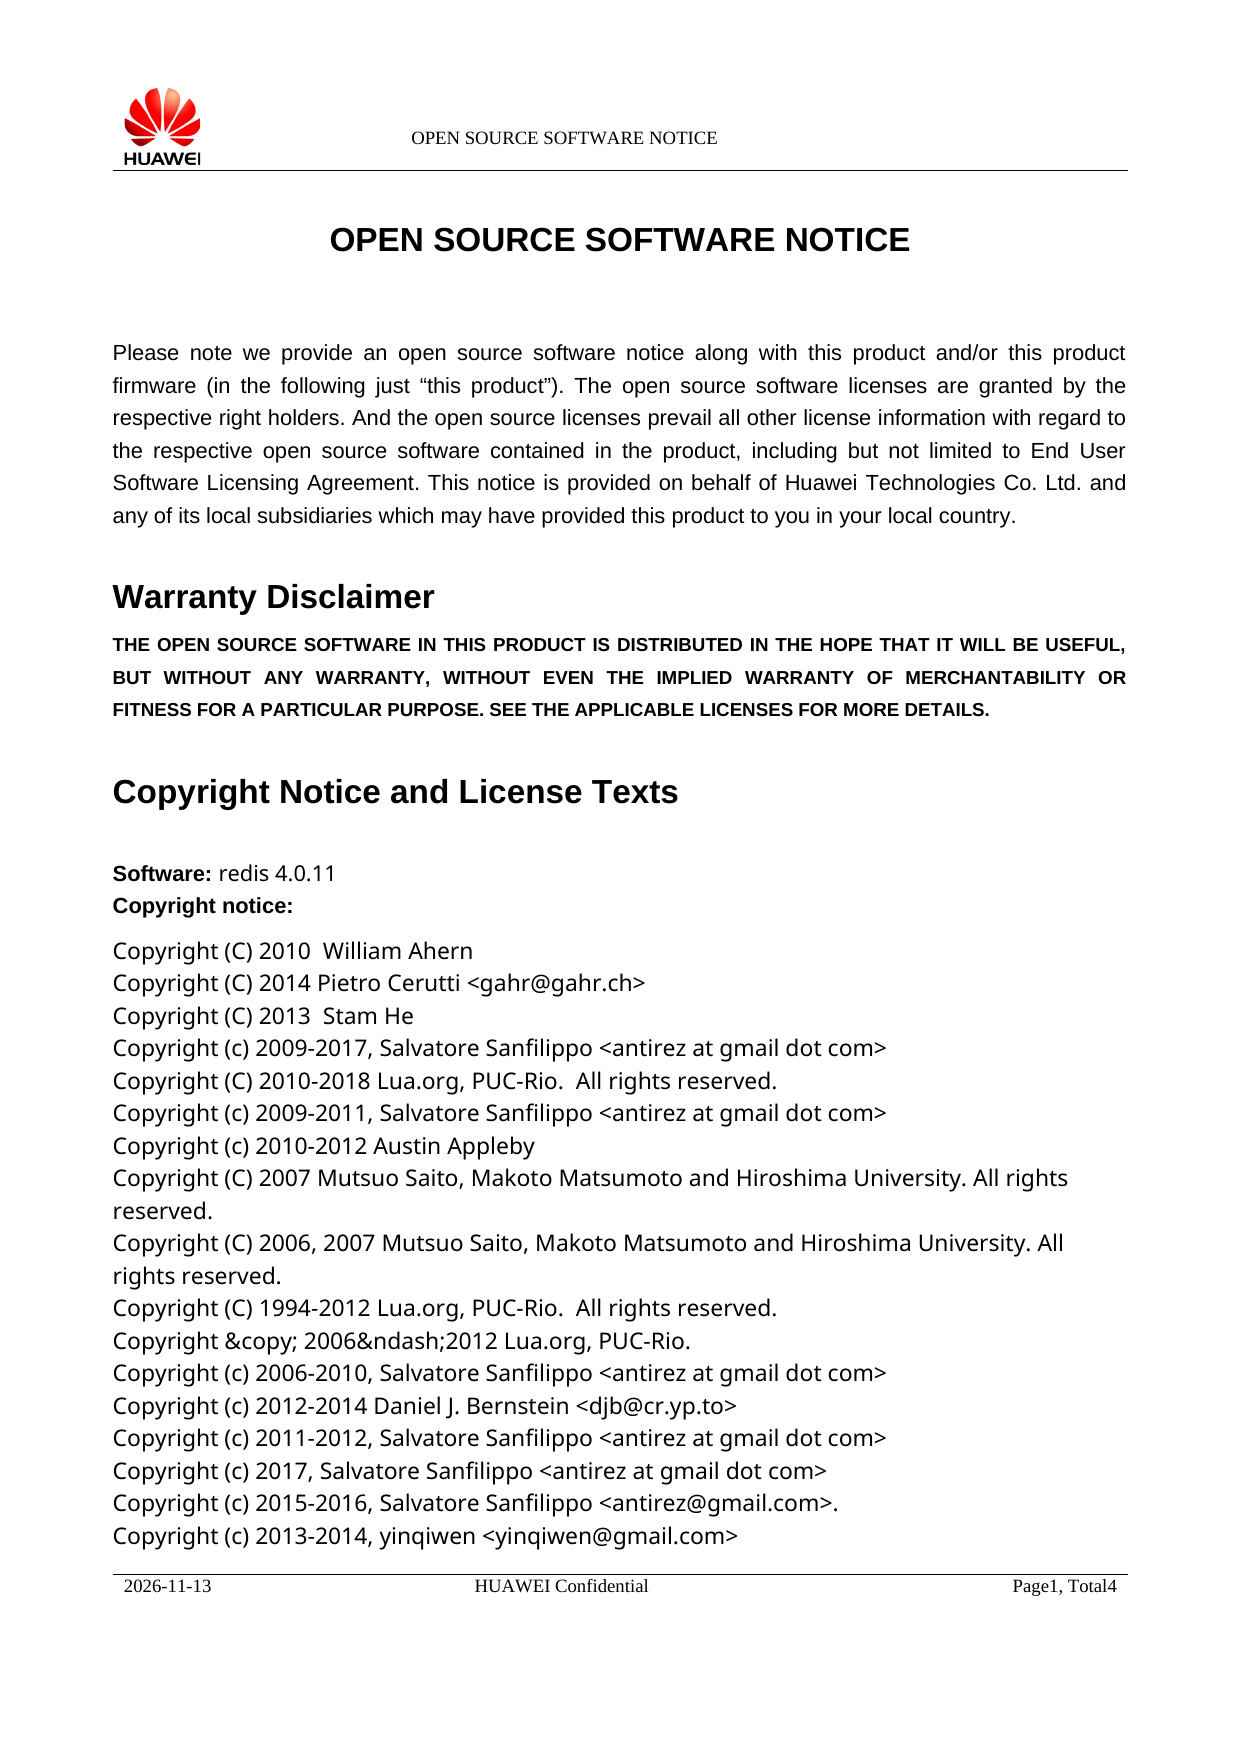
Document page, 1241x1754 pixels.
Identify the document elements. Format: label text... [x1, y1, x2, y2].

text Please note we provide an open source software notice along with this product and/or this product firmware (in the following just “this product”). The open source software licenses are granted by the respective right holders. And the open source licenses prevail all other license information with regard to the respective open source software contained in the product, including but not limited to End User Software Licensing Agreement. This notice is provided on behalf of Huawei Technologies Co. Ltd. and any of its local subsidiaries which may have provided this product to you in your local country. [112, 336, 1128, 531]
text Copyright Notice and License Texts [112, 759, 1128, 824]
text OPEN SOURCE SOFTWARE NOTICE [112, 206, 1128, 271]
text The open source software in this product is distributed in the hope that it will be useful, but WITHOUT ANY WARRANTY, without even the implied warranty of MERCHANTABILITY or FITNESS FOR A PARTICULAR PURPOSE. See the applicable licenses for more details. [112, 629, 1128, 726]
text Warranty Disclaimer [112, 564, 1128, 629]
text Copyright notice: [112, 889, 1128, 921]
picture [124, 88, 201, 165]
title Software: redis 4.0.11 [112, 856, 1128, 889]
